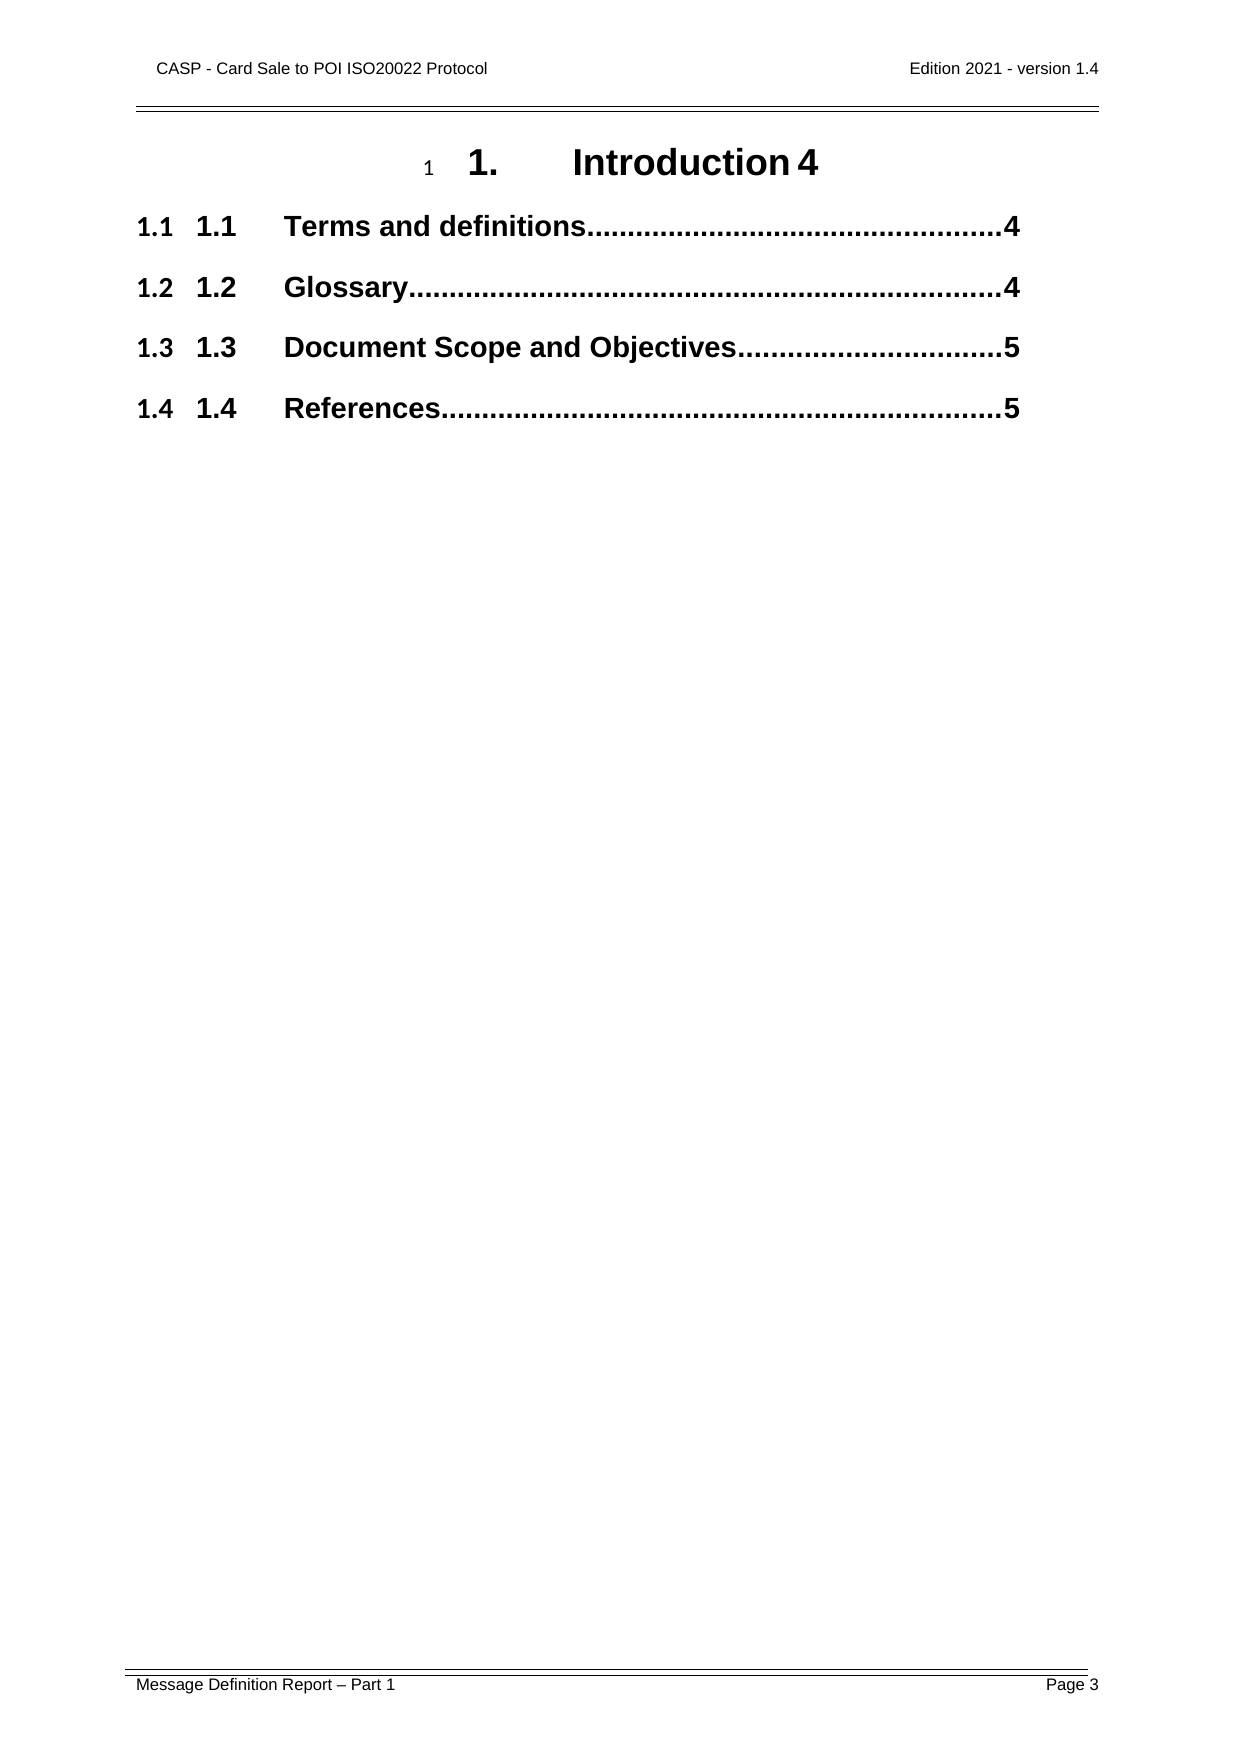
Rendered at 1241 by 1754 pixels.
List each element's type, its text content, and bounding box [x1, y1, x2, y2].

text 1. Introduction 4 [136, 140, 1104, 183]
text 1.1 Terms and definitions 4 [136, 208, 1104, 244]
text 1.4 References 5 [136, 390, 1104, 426]
text 1.3 Document Scope and Objectives 5 [136, 329, 1104, 365]
text 1.2 Glossary 4 [136, 269, 1104, 304]
